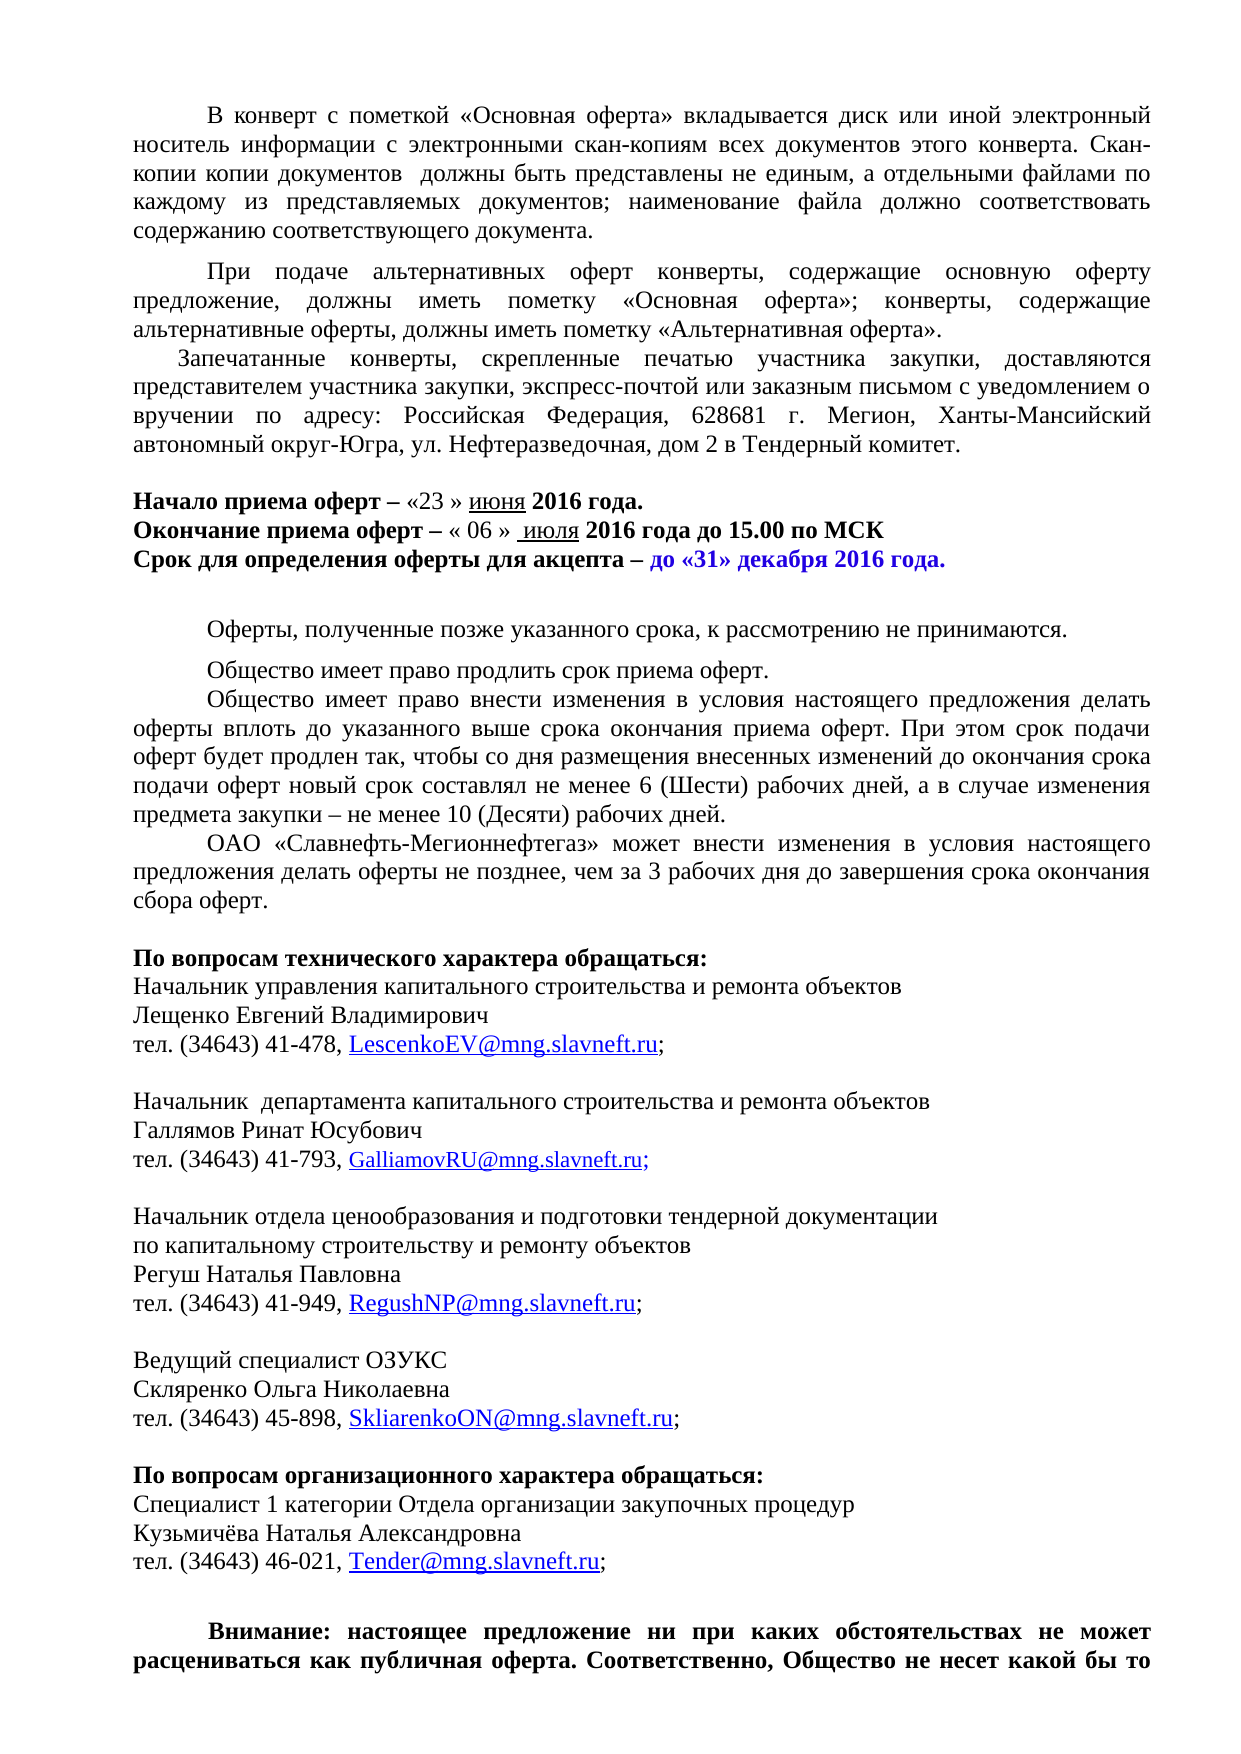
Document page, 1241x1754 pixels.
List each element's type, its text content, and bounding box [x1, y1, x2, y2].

text Лещенко Евгений Владимирович [133, 1000, 1152, 1029]
text тел. (34643) 46-021, Tender@mng.slavneft.ru; [133, 1546, 1152, 1575]
text По вопросам организационного характера обращаться: [133, 1460, 1152, 1489]
text тел. (34643) 45-898, SkliarenkoON@mng.slavneft.ru; [133, 1403, 1152, 1431]
text По вопросам технического характера обращаться: [133, 943, 1152, 971]
text тел. (34643) 41-949, RegushNP@mng.slavneft.ru; [133, 1288, 1152, 1316]
text Галлямов Ринат Юсубович [133, 1115, 1152, 1144]
text Начальник отдела ценообразования и подготовки тендерной документации [133, 1201, 1152, 1230]
text Общество имеет право продлить срок приема оферт. [133, 655, 1152, 684]
text В конверт с пометкой «Основная оферта» вкладывается диск или иной электронный носитель информации с электронными скан-копиям всех документов этого конверта. Скан-копии копии документов должны быть представлены не единым, а отдельными файлами по каждому из представляемых документов; наименование файла должно соответствовать содержанию соответствующего документа. [133, 100, 1152, 244]
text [133, 1616, 1152, 1674]
text Начало приема оферт – «23 » июня 2016 года. [133, 486, 1152, 515]
text Специалист 1 категории Отдела организации закупочных процедур [133, 1489, 1152, 1518]
text Скляренко Ольга Николаевна [133, 1374, 1152, 1403]
text Срок для определения оферты для акцепта – до «31» декабря 2016 года. [133, 544, 1152, 573]
text Начальник управления капитального строительства и ремонта объектов [133, 971, 1152, 1000]
text по капитальному строительству и ремонту объектов [133, 1230, 1152, 1259]
text Общество имеет право внести изменения в условия настоящего предложения делать оферты вплоть до указанного выше срока окончания приема оферт. При этом срок подачи оферт будет продлен так, чтобы со дня размещения внесенных изменений до окончания срока подачи оферт новый срок составлял не менее 6 (Шести) рабочих дней, а в случае изменения предмета закупки – не менее 10 (Десяти) рабочих дней. [133, 684, 1152, 828]
text Окончание приема оферт – « 06 » июля 2016 года до 15.00 по МСК [133, 515, 1152, 544]
text Оферты, полученные позже указанного срока, к рассмотрению не принимаются. [133, 614, 1152, 643]
text ОАО «Славнефть-Мегионнефтегаз» может внести изменения в условия настоящего предложения делать оферты не позднее, чем за 3 рабочих дня до завершения срока окончания сбора оферт. [133, 828, 1152, 914]
text тел. (34643) 41-478, LescenkoEV@mng.slavneft.ru; [133, 1029, 1152, 1058]
text Начальник департамента капитального строительства и ремонта объектов [133, 1086, 1152, 1115]
text Ведущий специалист ОЗУКС [133, 1345, 1152, 1374]
text тел. (34643) 41-793, GalliamovRU@mng.slavneft.ru; [133, 1144, 1152, 1173]
text Регуш Наталья Павловна [133, 1259, 1152, 1288]
text Кузьмичёва Наталья Александровна [133, 1518, 1152, 1546]
text Запечатанные конверты, скрепленные печатью участника закупки, доставляются представителем участника закупки, экспресс-почтой или заказным письмом с уведомлением о вручении по адресу: Российская Федерация, 628681 г. Мегион, Ханты-Мансийский автономный округ-Югра, ул. Нефтеразведочная, дом 2 в Тендерный комитет. [133, 343, 1152, 458]
text При подаче альтернативных оферт конверты, содержащие основную оферту предложение, должны иметь пометку «Основная оферта»; конверты, содержащие альтернативные оферты, должны иметь пометку «Альтернативная оферта». [133, 256, 1152, 343]
